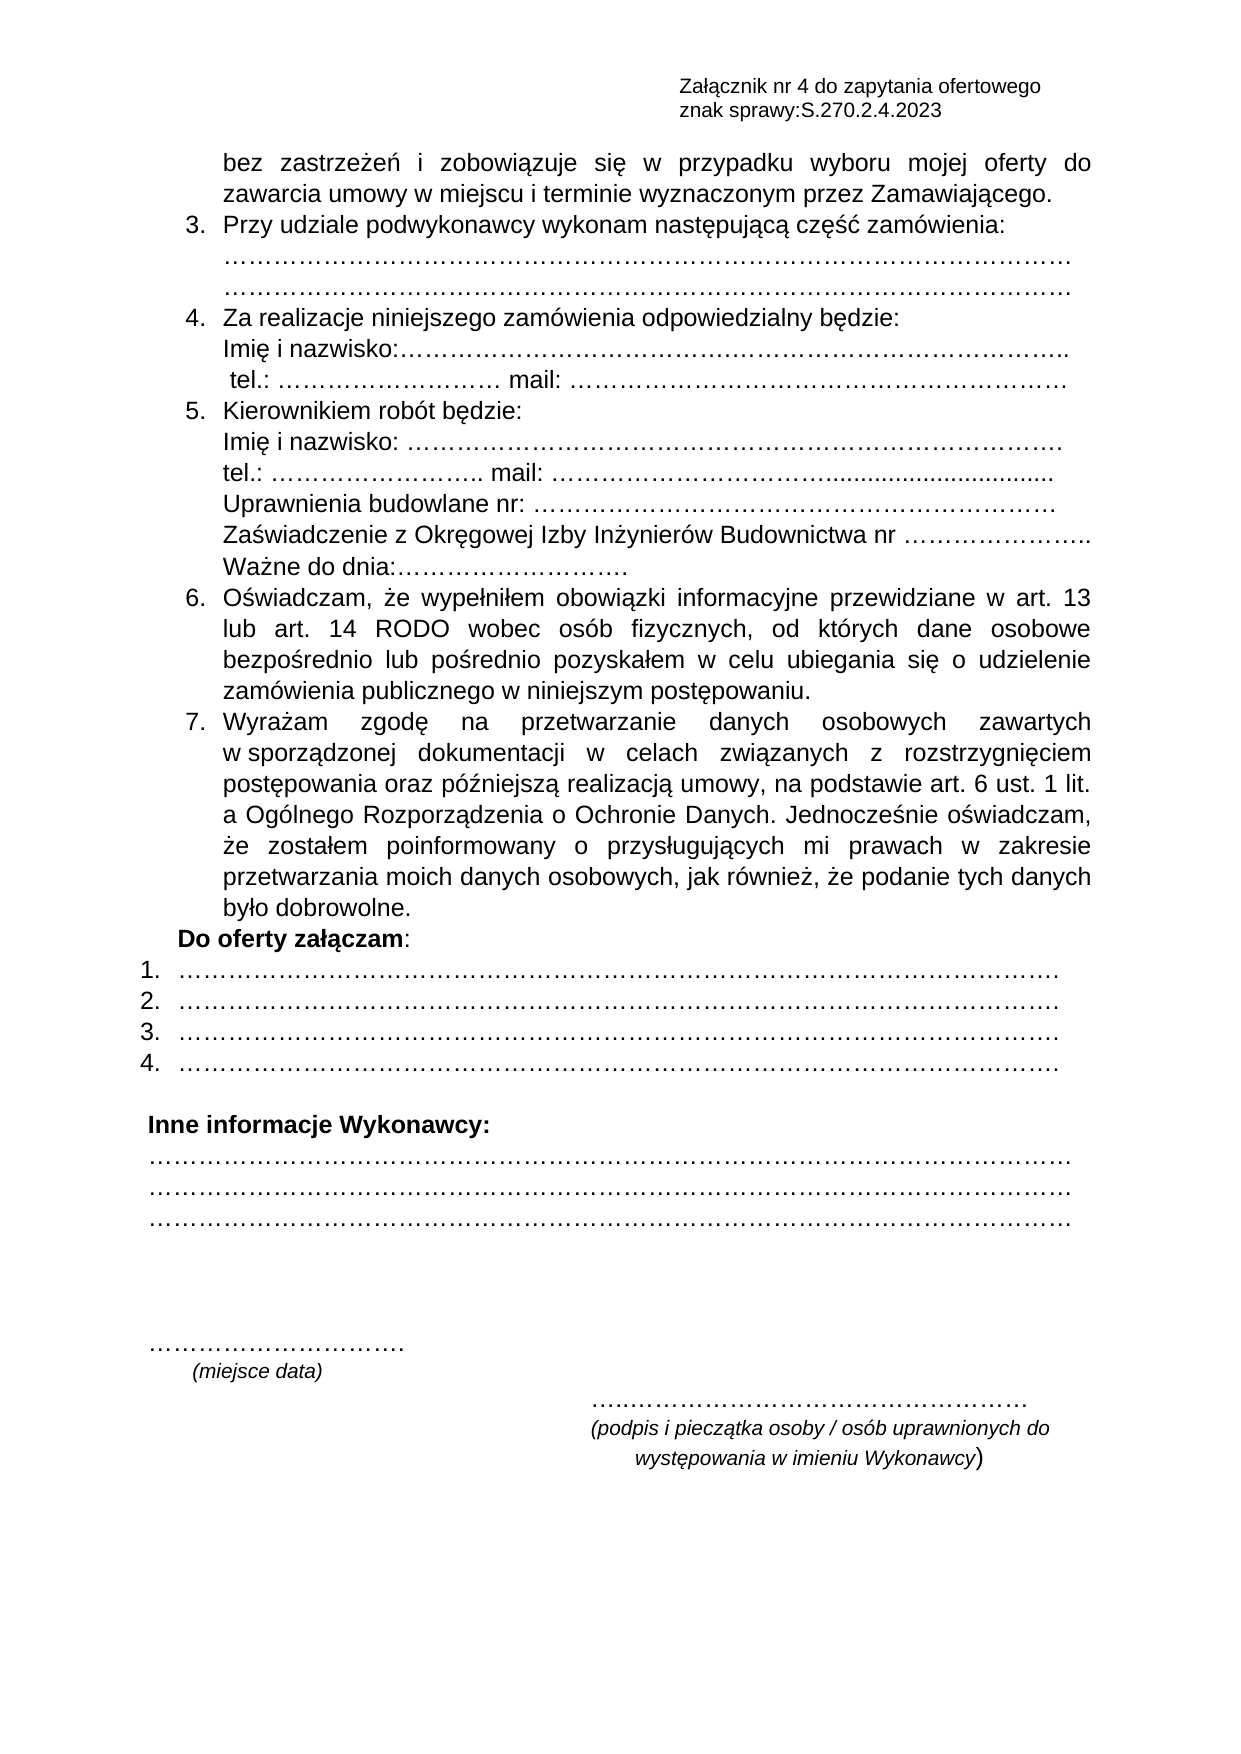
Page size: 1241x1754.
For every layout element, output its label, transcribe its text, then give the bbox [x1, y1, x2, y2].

list (miejsce data) [148, 1359, 1093, 1383]
list Wyrażam zgodę na przetwarzanie danych osobowych zawartych w sporządzonej dokumentacji w celach związanych z rozstrzygnięciem postępowania oraz późniejszą realizacją umowy, na podstawie art. 6 ust. 1 lit. a Ogólnego Rozporządzenia o Ochronie Danych. Jednocześnie oświadczam, że zostałem poinformowany o przysługujących mi prawach w zakresie przetwarzania moich danych osobowych, jak również, że podanie tych danych było dobrowolne. [185, 707, 1093, 922]
list ……………………………………………………………………………………………. [140, 986, 1093, 1015]
list Kierownikiem robót będzie: [185, 396, 1093, 425]
list Ważne do dnia:………………………. [223, 552, 1093, 580]
list Zaświadczenie z Okręgowej Izby Inżynierów Budownictwa nr ………………….. [223, 521, 1093, 549]
list …………………………. [148, 1328, 1093, 1356]
list Do oferty załączam: [177, 924, 1093, 953]
list Oświadczam, że wypełniłem obowiązki informacyjne przewidziane w art. 13 lub art. 14 RODO wobec osób fizycznych, od których dane osobowe bezpośrednio lub pośrednio pozyskałem w celu ubiegania się o udzielenie zamówienia publicznego w niniejszym postępowaniu. [185, 583, 1093, 704]
list Inne informacje Wykonawcy: [148, 1110, 1093, 1139]
list ……………………………………………………………………………………………………………………………………………………………………………………………………………………………………………………………………………………………………… [148, 1141, 1093, 1232]
list ……………………………………………………………………………………………. [140, 955, 1093, 984]
list Imię i nazwisko: ……………………………………………………………………. [223, 427, 1093, 456]
list (podpis i pieczątka osoby / osób uprawnionych do występowania w imieniu Wykonawcy) [591, 1416, 1093, 1471]
list Przy udziale podwykonawcy wykonam następującą część zamówienia: [185, 210, 1093, 239]
list tel.: ……………………… mail: …………………………………………………… [223, 365, 1093, 394]
list Uprawnienia budowlane nr: ……………………………………………………… [223, 489, 1093, 518]
list tel.: …………………….. mail: ……………………………................................. [223, 458, 1093, 487]
list Imię i nazwisko:………………………………….………………………………….. [223, 334, 1093, 363]
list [185, 148, 1093, 208]
list …..………………………………………… [516, 1384, 1093, 1413]
list Za realizacje niniejszego zamówienia odpowiedzialny będzie: [185, 303, 1093, 332]
list …………………………………………………………………………………………………………………………………………………………………………………… [223, 241, 1093, 301]
list ……………………………………………………………………………………………. [140, 1048, 1093, 1077]
list ……………………………………………………………………………………………. [140, 1017, 1093, 1046]
